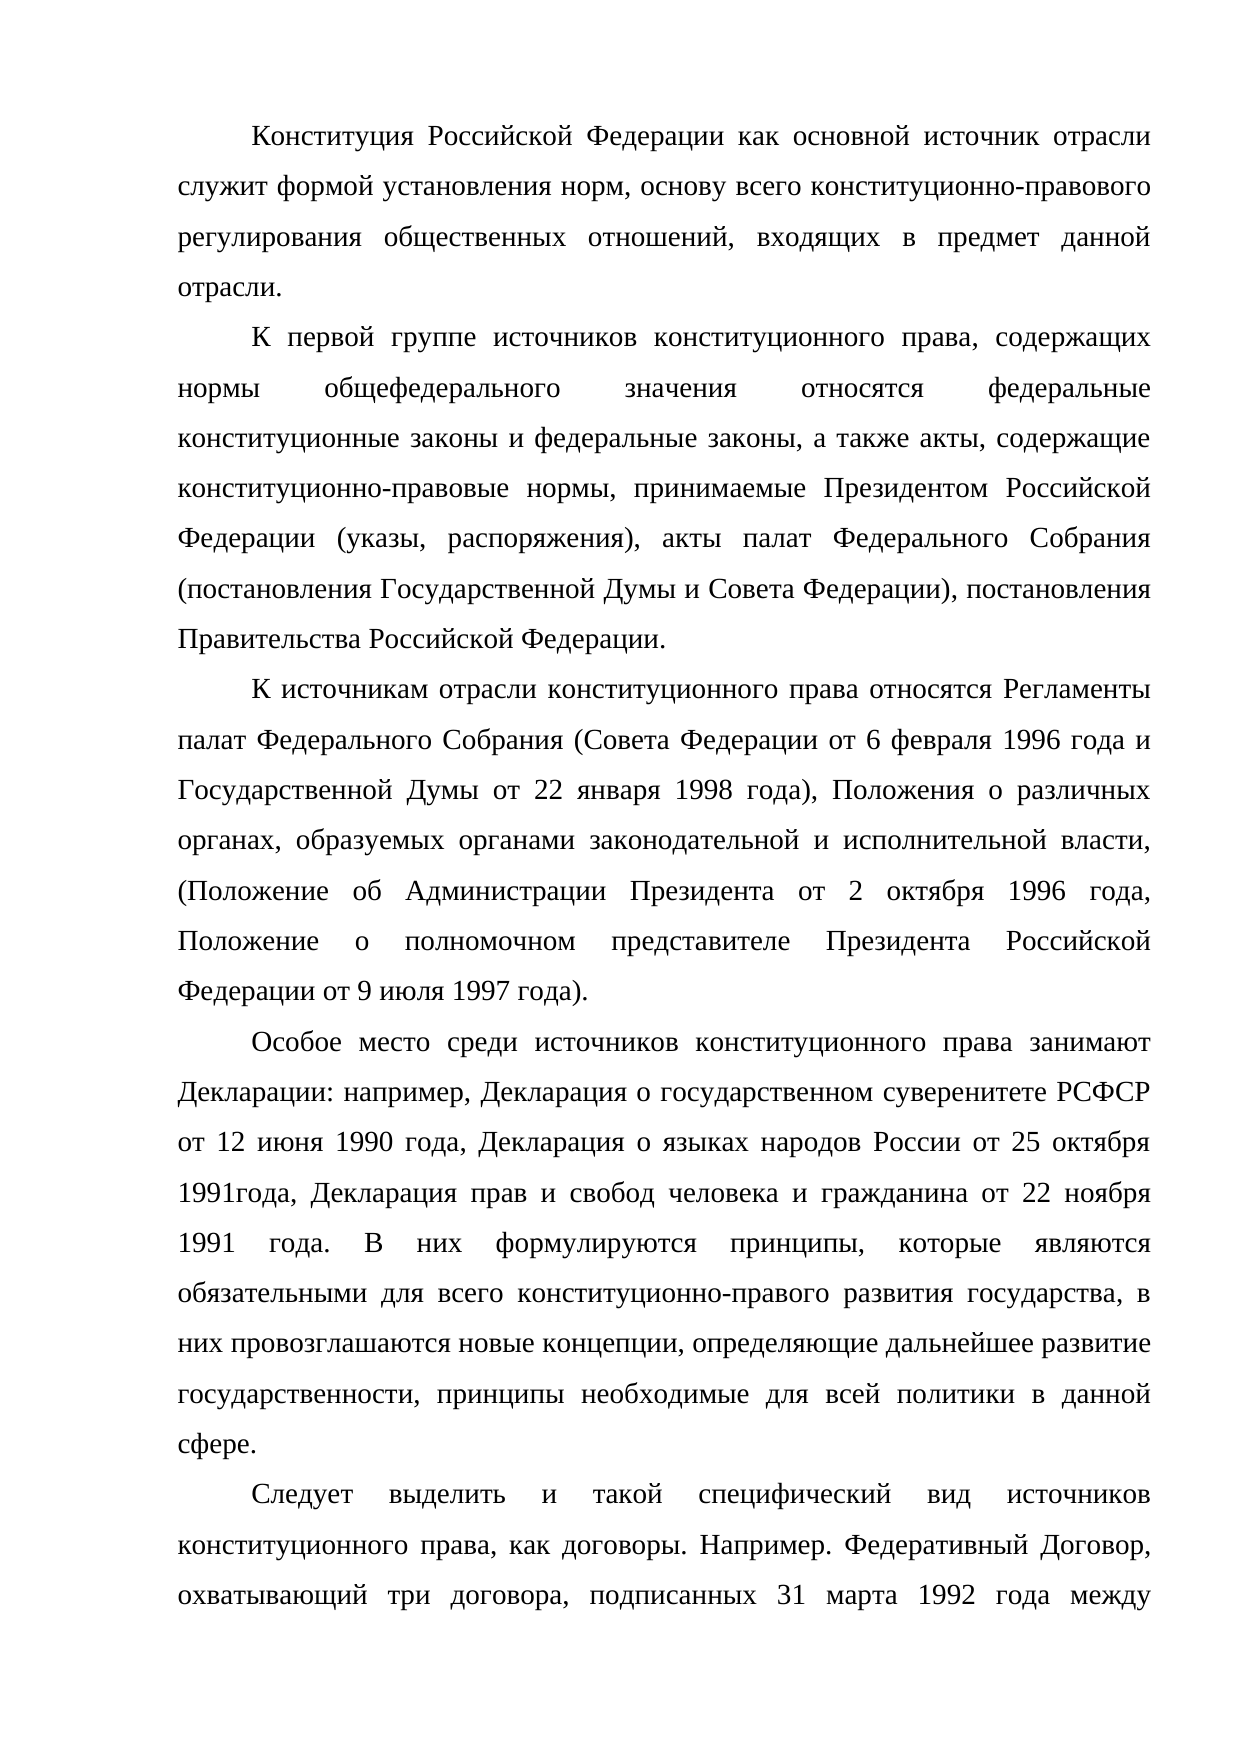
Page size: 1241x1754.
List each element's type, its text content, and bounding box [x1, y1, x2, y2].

text Особое место среди источников конституционного права занимают Декларации: например, Декларация о государственном суверенитете РСФСР от 12 июня 1990 года, Декларация о языках народов России от 25 октября 1991года, Декларация прав и свобод человека и гражданина от 22 ноября 1991 года. В них формулируются принципы, которые являются обязательными для всего конституционно-правого развития государства, в них провозглашаются новые концепции, определяющие дальнейшее развитие государственности, принципы необходимые для всей политики в данной сфере. [177, 1024, 1152, 1460]
text К источникам отрасли конституционного права относятся Регламенты палат Федерального Собрания (Совета Федерации от 6 февраля 1996 года и Государственной Думы от 22 января 1998 года), Положения о различных органах, образуемых органами законодательной и исполнительной власти, (Положение об Администрации Президента от 2 октября 1996 года, Положение о полномочном представителе Президента Российской Федерации от 9 июля 1997 года). [177, 672, 1152, 1007]
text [177, 1477, 1152, 1611]
text К первой группе источников конституционного права, содержащих нормы общефедерального значения относятся федеральные конституционные законы и федеральные законы, а также акты, содержащие конституционно-правовые нормы, принимаемые Президентом Российской Федерации (указы, распоряжения), акты палат Федерального Собрания (постановления Государственной Думы и Совета Федерации), постановления Правительства Российской Федерации. [177, 319, 1152, 655]
text Конституция Российской Федерации как основной источник отрасли служит формой установления норм, основу всего конституционно-правового регулирования общественных отношений, входящих в предмет данной отрасли. [177, 118, 1152, 303]
